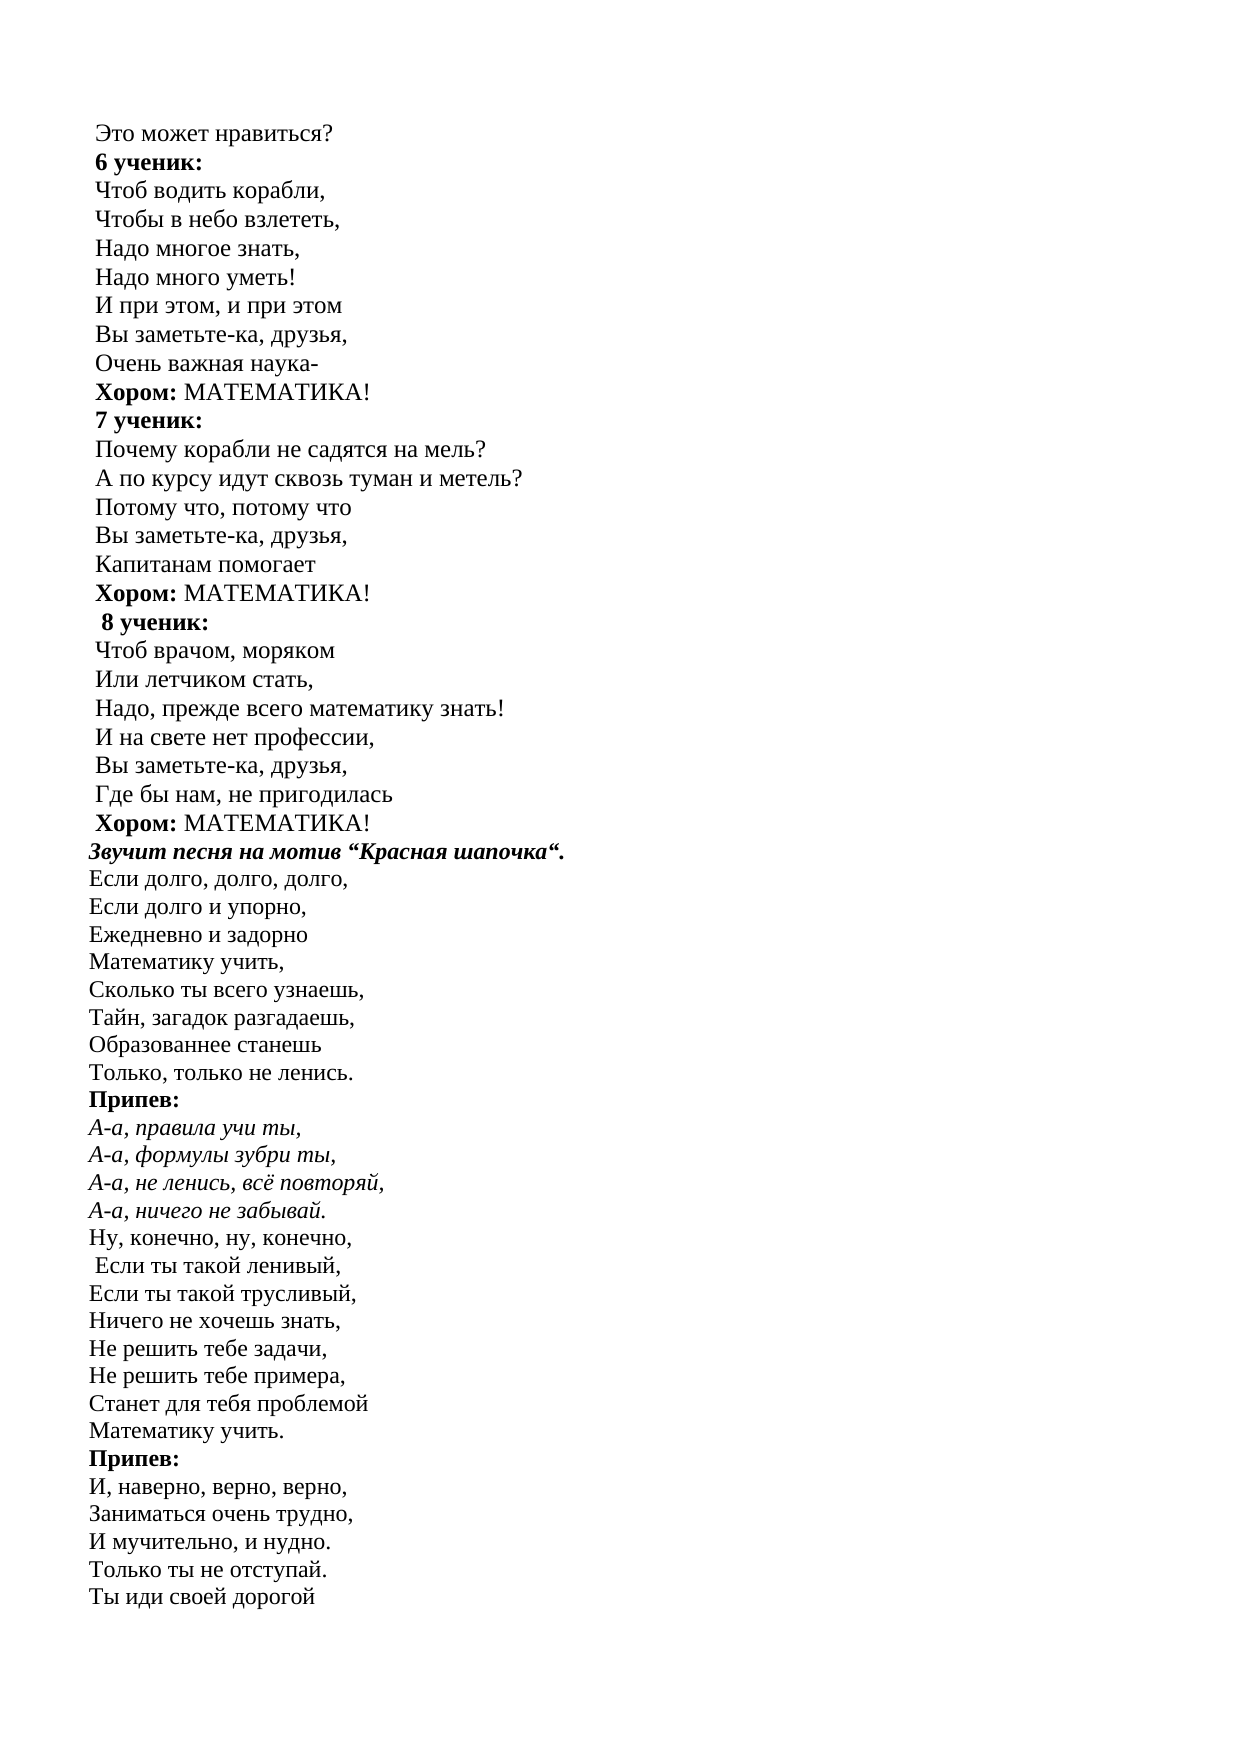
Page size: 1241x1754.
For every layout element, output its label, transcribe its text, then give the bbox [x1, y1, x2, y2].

text Надо, прежде всего математику знать! [89, 693, 1152, 722]
text Ну, конечно, ну, конечно, [89, 1223, 1152, 1251]
text Чтобы в небо взлететь, [89, 204, 1152, 233]
text И, наверно, верно, верно, [89, 1472, 1152, 1499]
text И на свете нет профессии, [89, 722, 1152, 751]
text И при этом, и при этом [89, 291, 1152, 319]
text Хором: МАТЕМАТИКА! [89, 808, 1152, 837]
text Очень важная наука- [89, 348, 1152, 377]
text А по курсу идут сквозь туман и метель? [89, 463, 1152, 492]
text Тайн, загадок разгадаешь, [89, 1002, 1152, 1030]
text Припев: [89, 1085, 1152, 1113]
text Припев: [89, 1444, 1152, 1472]
text Если ты такой трусливый, [89, 1278, 1152, 1306]
text Не решить тебе задачи, [89, 1334, 1152, 1361]
text А-а, не ленись, всё повторяй, [89, 1168, 1152, 1196]
text А-а, правила учи ты, [89, 1113, 1152, 1141]
text Капитанам помогает [89, 549, 1152, 578]
text Сколько ты всего узнаешь, [89, 975, 1152, 1002]
text Ежедневно и задорно [89, 920, 1152, 947]
text Или летчиком стать, [89, 664, 1152, 693]
text Если долго, долго, долго, [89, 864, 1152, 892]
text Не решить тебе примера, [89, 1361, 1152, 1389]
text Заниматься очень трудно, [89, 1499, 1152, 1527]
text 6 ученик: [89, 147, 1152, 176]
text Вы заметьте-ка, друзья, [89, 521, 1152, 549]
text Образованнее станешь [89, 1030, 1152, 1058]
text Ты иди своей дорогой [89, 1582, 1152, 1610]
text Математику учить. [89, 1417, 1152, 1444]
text А-а, ничего не забывай. [89, 1196, 1152, 1223]
text Вы заметьте-ка, друзья, [89, 319, 1152, 348]
text Чтоб врачом, моряком [89, 636, 1152, 664]
text Это может нравиться? [89, 118, 1152, 147]
text Надо много уметь! [89, 262, 1152, 291]
text А-а, формулы зубри ты, [89, 1141, 1152, 1168]
text Только, только не ленись. [89, 1058, 1152, 1085]
text 8 ученик: [89, 607, 1152, 636]
text Вы заметьте-ка, друзья, [89, 751, 1152, 779]
text Если ты такой ленивый, [89, 1251, 1152, 1278]
text Математику учить, [89, 947, 1152, 975]
text Хором: МАТЕМАТИКА! [89, 578, 1152, 607]
text И мучительно, и нудно. [89, 1527, 1152, 1554]
text Где бы нам, не пригодилась [89, 779, 1152, 808]
text Звучит песня на мотив “Красная шапочка“. [89, 837, 1152, 864]
text Надо многое знать, [89, 233, 1152, 262]
text Чтоб водить корабли, [89, 176, 1152, 204]
text Только ты не отступай. [89, 1554, 1152, 1582]
text Почему корабли не садятся на мель? [89, 434, 1152, 463]
text Станет для тебя проблемой [89, 1389, 1152, 1417]
text Если долго и упорно, [89, 892, 1152, 920]
text Потому что, потому что [89, 492, 1152, 521]
text Хором: МАТЕМАТИКА! [89, 377, 1152, 406]
text Ничего не хочешь знать, [89, 1306, 1152, 1334]
text 7 ученик: [89, 406, 1152, 434]
